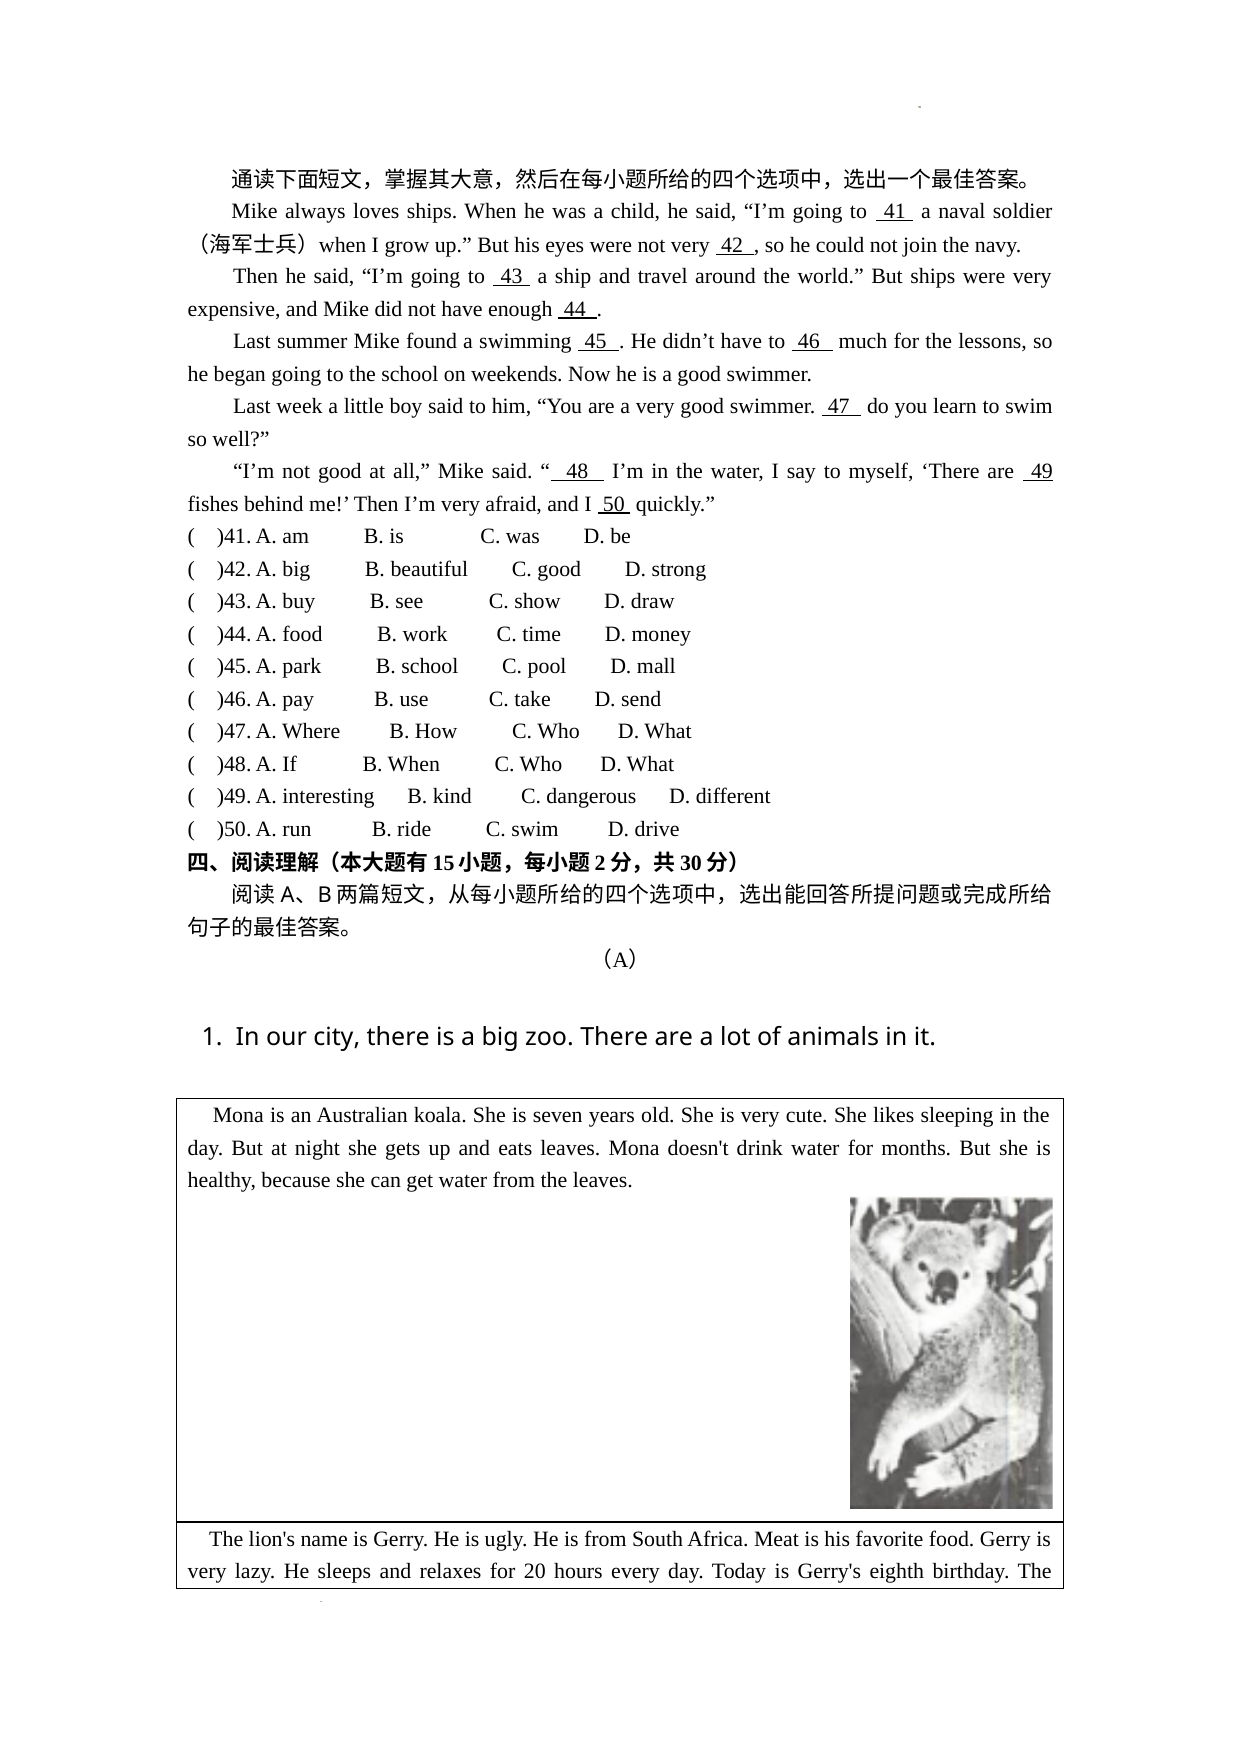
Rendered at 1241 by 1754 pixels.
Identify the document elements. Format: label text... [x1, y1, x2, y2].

text Last summer Mike found a swimming 45 . He didn’t have to 46 much for the lessons, so he began going to the school on weekends. Now he is a good swimmer. [187, 324, 1053, 389]
text ( )48. A. If B. When C. Who D. What [187, 747, 1053, 779]
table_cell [177, 1523, 1063, 1587]
text ( )42. A. big B. beautiful C. good D. strong [187, 552, 1053, 584]
text ( )41. A. am B. is C. was D. be [187, 519, 1053, 552]
text 通读下面短文，掌握其大意，然后在每小题所给的四个选项中，选出一个最佳答案。 [187, 162, 1053, 194]
text In our city, there is a big zoo. There are a lot of animals in it. [229, 1004, 1053, 1069]
text ( )45. A. park B. school C. pool D. mall [187, 649, 1053, 682]
text ( )49. A. interesting B. kind C. dangerous D. different [187, 779, 1053, 812]
picture [850, 1196, 1053, 1509]
text “I’m not good at all,” Mike said. “ 48 I’m in the water, I say to myself, ‘There are 49 fishes behind me!’ Then I’m very afraid, and I 50 quickly.” [187, 454, 1053, 519]
text ( )46. A. pay B. use C. take D. send [187, 682, 1053, 714]
text ( )47. A. Where B. How C. Who D. What [187, 714, 1053, 747]
text 四、阅读理解（本大题有15小题，每小题2分，共30分） [187, 844, 1053, 877]
text ( )43. A. buy B. see C. show D. draw [187, 584, 1053, 617]
table_header Mona is an Australian koala. She is seven years old. She is very cute. She likes sleeping in the day. But at night she gets up and eats leaves. Mona doesn't drink water for months. But she is healthy, because she can get water from the leaves. [177, 1099, 1063, 1521]
text ( )50. A. run B. ride C. swim D. drive [187, 812, 1053, 844]
text ( )44. A. food B. work C. time D. money [187, 617, 1053, 649]
text Then he said, “I’m going to 43 a ship and travel around the world.” But ships were very expensive, and Mike did not have enough 44 . [187, 259, 1053, 324]
text 阅读A、B两篇短文，从每小题所给的四个选项中，选出能回答所提问题或完成所给句子的最佳答案。 [187, 877, 1053, 942]
text Mike always loves ships. When he was a child, he said, “I’m going to 41 a naval soldier（海军士兵）when I grow up.” But his eyes were not very 42 , so he could not join the navy. [187, 194, 1053, 259]
text （A） [187, 942, 1053, 974]
text Last week a little boy said to him, “You are a very good swimmer. 47 do you learn to swim so well?” [187, 389, 1053, 454]
